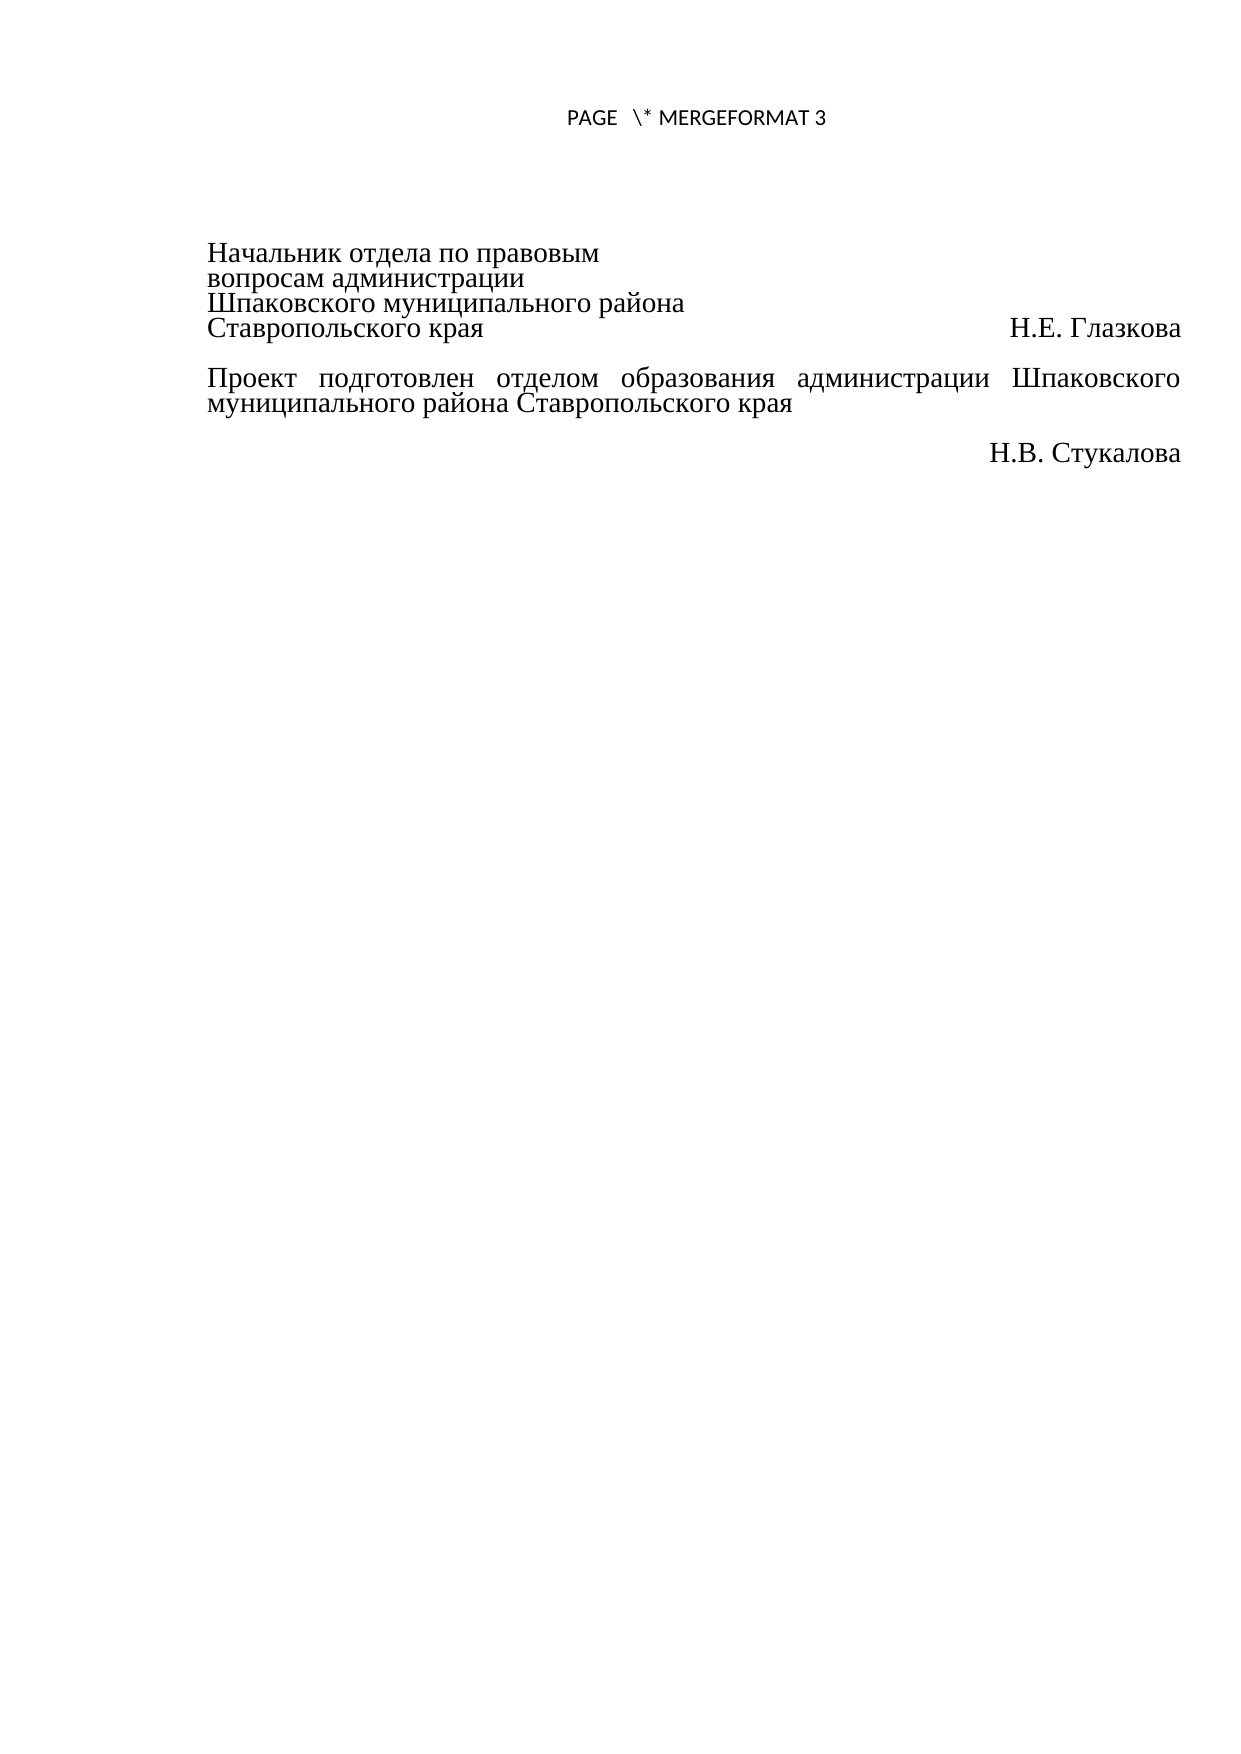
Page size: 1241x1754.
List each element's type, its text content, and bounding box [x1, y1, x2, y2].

text Начальник отдела по правовым вопросам администрации Шпаковского муниципального района [207, 242, 1181, 317]
text Н.В. Стукалова [207, 442, 1181, 467]
text Проект подготовлен отделом образования администрации Шпаковского муниципального района Ставропольского края [207, 367, 1181, 417]
text Ставропольского края Н.Е. Глазкова [207, 317, 1181, 342]
